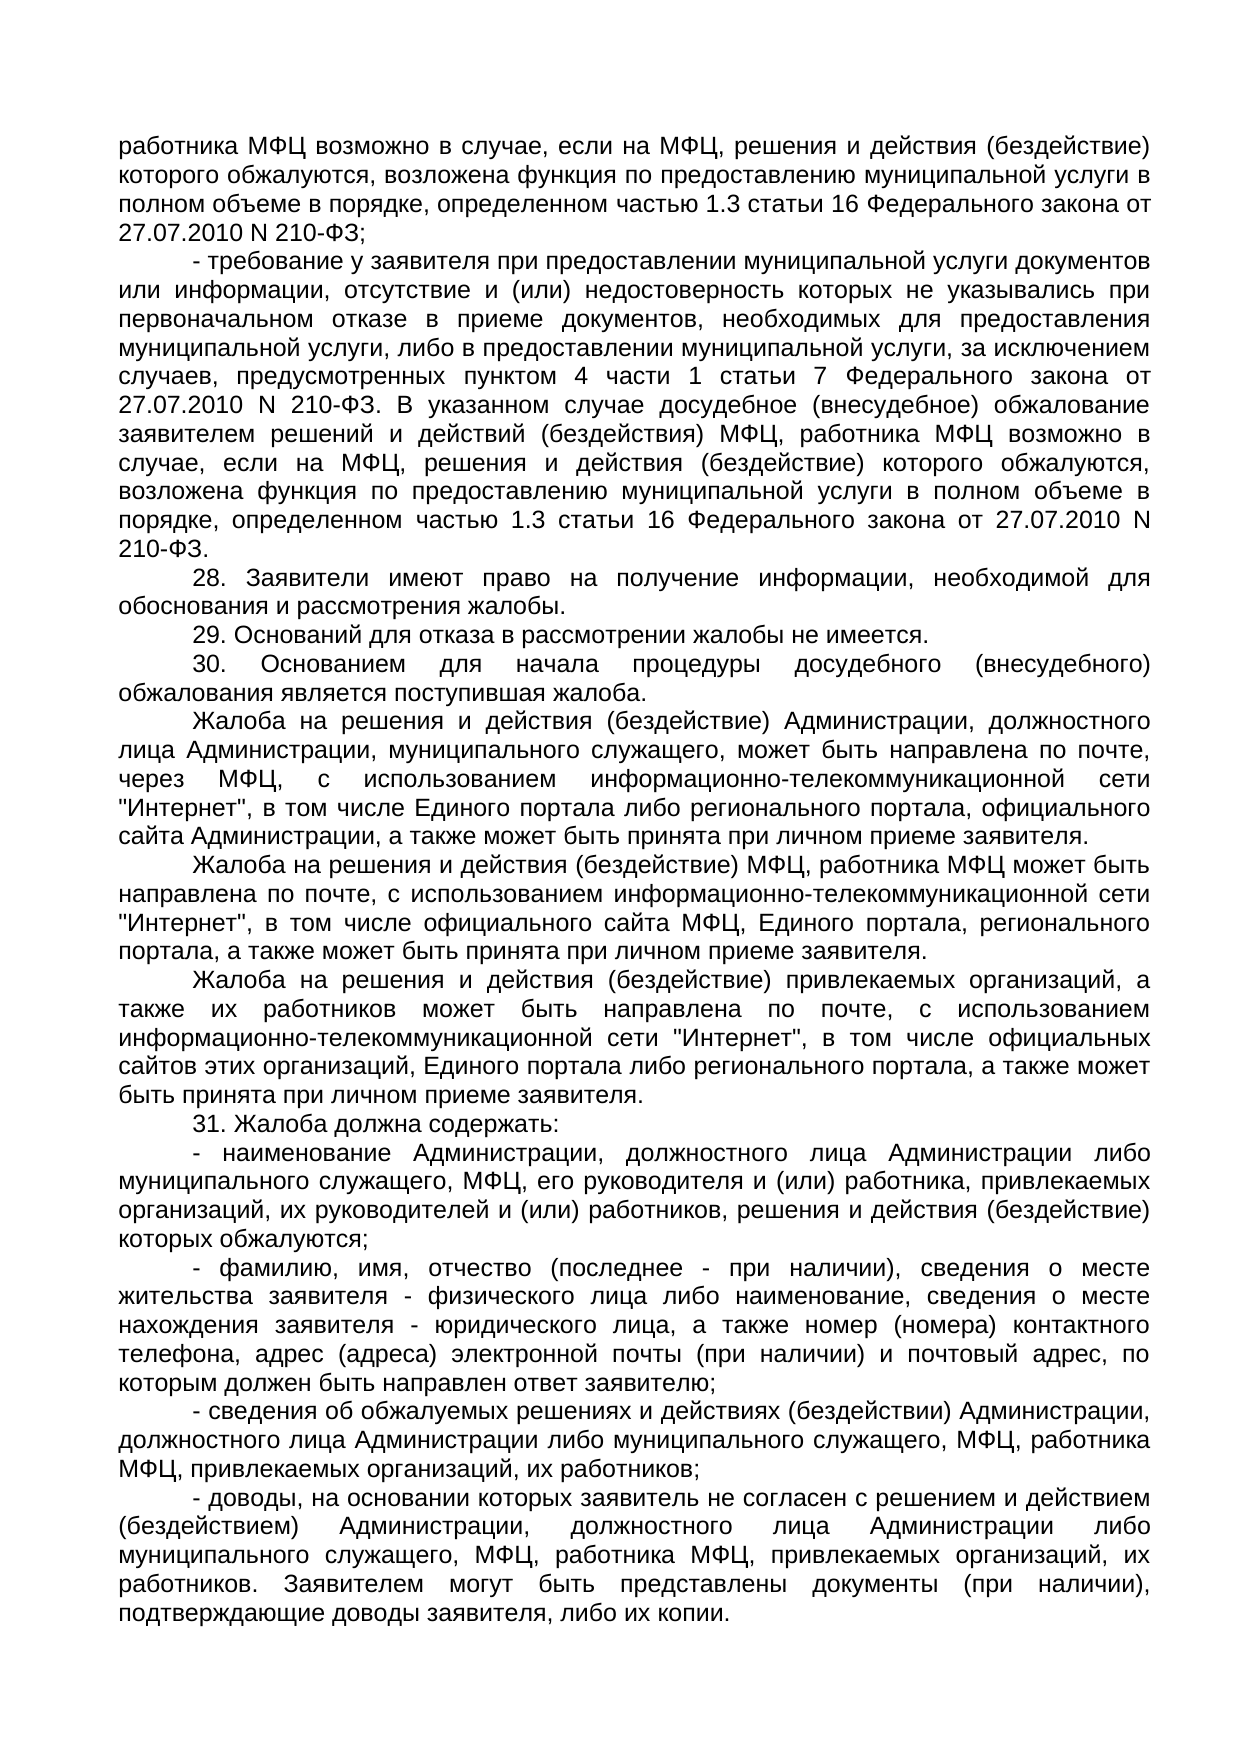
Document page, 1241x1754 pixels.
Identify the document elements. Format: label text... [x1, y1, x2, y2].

text 30. Основанием для начала процедуры досудебного (внесудебного) обжалования является поступившая жалоба. [118, 649, 1152, 706]
text - требование у заявителя при предоставлении муниципальной услуги документов или информации, отсутствие и (или) недостоверность которых не указывались при первоначальном отказе в приеме документов, необходимых для предоставления муниципальной услуги, либо в предоставлении муниципальной услуги, за исключением случаев, предусмотренных пунктом 4 части 1 статьи 7 Федерального закона от 27.07.2010 N 210-ФЗ. В указанном случае досудебное (внесудебное) обжалование заявителем решений и действий (бездействия) МФЦ, работника МФЦ возможно в случае, если на МФЦ, решения и действия (бездействие) которого обжалуются, возложена функция по предоставлению муниципальной услуги в полном объеме в порядке, определенном частью 1.3 статьи 16 Федерального закона от 27.07.2010 N 210-ФЗ. [118, 246, 1152, 563]
text - доводы, на основании которых заявитель не согласен с решением и действием (бездействием) Администрации, должностного лица Администрации либо муниципального служащего, МФЦ, работника МФЦ, привлекаемых организаций, их работников. Заявителем могут быть представлены документы (при наличии), подтверждающие доводы заявителя, либо их копии. [118, 1483, 1152, 1626]
text Жалоба на решения и действия (бездействие) привлекаемых организаций, а также их работников может быть направлена по почте, с использованием информационно-телекоммуникационной сети "Интернет", в том числе официальных сайтов этих организаций, Единого портала либо регионального портала, а также может быть принята при личном приеме заявителя. [118, 965, 1152, 1109]
text - наименование Администрации, должностного лица Администрации либо муниципального служащего, МФЦ, его руководителя и (или) работника, привлекаемых организаций, их руководителей и (или) работников, решения и действия (бездействие) которых обжалуются; [118, 1138, 1152, 1253]
text 29. Оснований для отказа в рассмотрении жалобы не имеется. [118, 620, 1152, 649]
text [118, 131, 1152, 246]
text - фамилию, имя, отчество (последнее - при наличии), сведения о месте жительства заявителя - физического лица либо наименование, сведения о месте нахождения заявителя - юридического лица, а также номер (номера) контактного телефона, адрес (адреса) электронной почты (при наличии) и почтовый адрес, по которым должен быть направлен ответ заявителю; [118, 1253, 1152, 1396]
text Жалоба на решения и действия (бездействие) МФЦ, работника МФЦ может быть направлена по почте, с использованием информационно-телекоммуникационной сети "Интернет", в том числе официального сайта МФЦ, Единого портала, регионального портала, а также может быть принята при личном приеме заявителя. [118, 850, 1152, 965]
text Жалоба на решения и действия (бездействие) Администрации, должностного лица Администрации, муниципального служащего, может быть направлена по почте, через МФЦ, с использованием информационно-телекоммуникационной сети "Интернет", в том числе Единого портала либо регионального портала, официального сайта Администрации, а также может быть принята при личном приеме заявителя. [118, 706, 1152, 850]
text - сведения об обжалуемых решениях и действиях (бездействии) Администрации, должностного лица Администрации либо муниципального служащего, МФЦ, работника МФЦ, привлекаемых организаций, их работников; [118, 1396, 1152, 1483]
text 31. Жалоба должна содержать: [118, 1109, 1152, 1138]
text 28. Заявители имеют право на получение информации, необходимой для обоснования и рассмотрения жалобы. [118, 563, 1152, 620]
